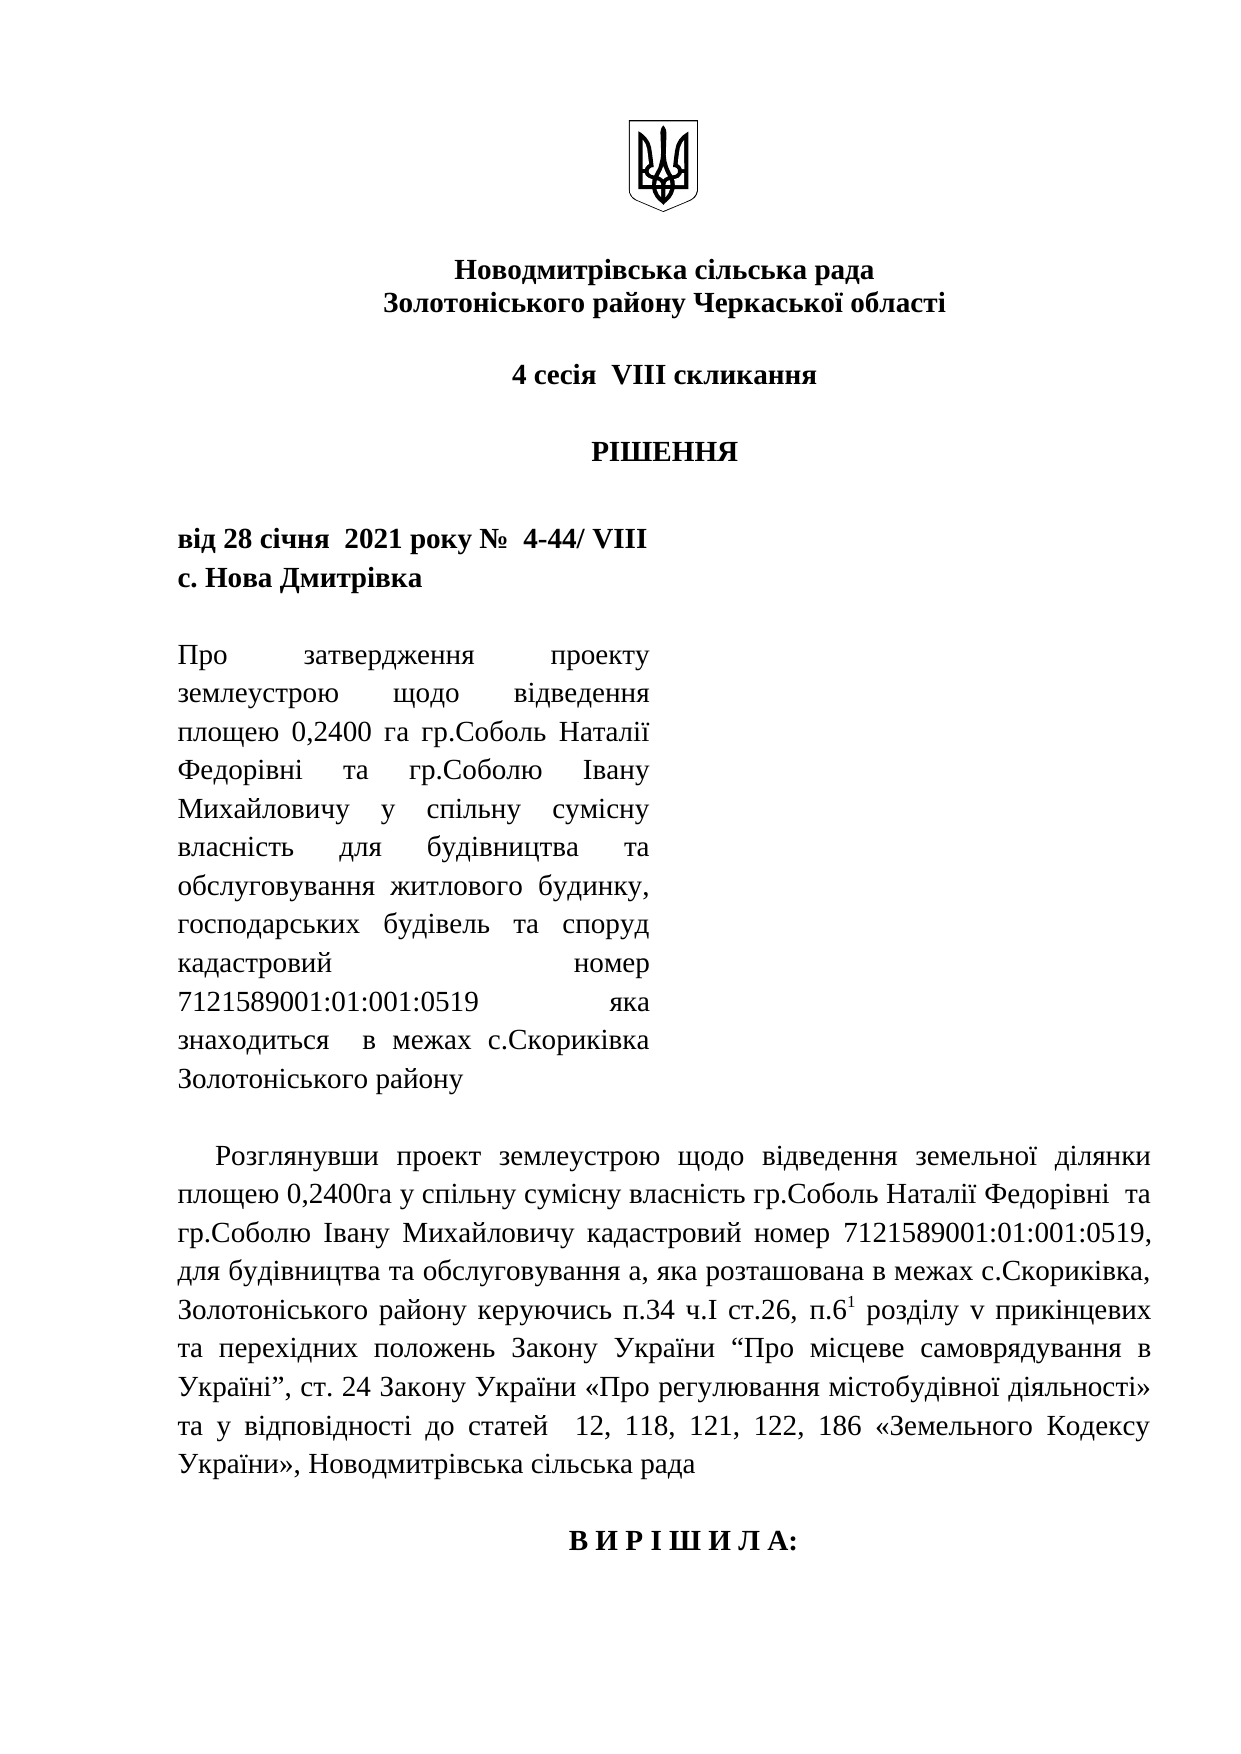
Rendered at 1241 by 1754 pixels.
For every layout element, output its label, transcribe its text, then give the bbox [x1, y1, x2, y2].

text Про затвердження проекту землеустрою щодо відведення площею 0,2400 га гр.Соболь Наталії Федорівні та гр.Соболю Івану Михайловичу у спільну сумісну власність для будівництва та обслуговування житлового будинку, господарських будівель та споруд кадастровий номер 7121589001:01:001:0519 яка знаходиться в межах с.Скориківка Золотоніського району [177, 979, 650, 1094]
text с. Нова Дмитрівка [177, 560, 1152, 593]
subtitle Золотоніського району Черкаської області [177, 285, 1152, 319]
subtitle Новодмитрівська сільська рада [177, 252, 1152, 285]
text 4 сесія VІІI скликання [177, 357, 1152, 391]
text Про затвердження проекту землеустрою щодо відведення площею 0,2400 га гр.Соболь Наталії Федорівні та гр.Соболю Івану Михайловичу у спільну сумісну власність для будівництва та обслуговування житлового будинку, господарських будівель та споруд кадастровий номер 7121589001:01:001:0519 яка знаходиться в межах с.Скориківка Золотоніського району [177, 637, 650, 945]
text Розглянувши проект землеустрою щодо відведення земельної ділянки площею 0,2400га у спільну сумісну власність гр.Соболь Наталії Федорівні та гр.Соболю Івану Михайловичу кадастровий номер 7121589001:01:001:0519, для будівництва та обслуговування а, яка розташована в межах с.Скориківка, Золотоніського району керуючись п.34 ч.І ст.26, п.61 розділу v прикінцевих та перехідних положень Закону України “Про місцеве самоврядування в Україні”, ст. 24 Закону України «Про регулювання містобудівної діяльності» та у відповідності до статей 12, 118, 121, 122, 186 «Земельного Кодексу України», Новодмитрівська сільська рада [177, 1138, 1152, 1480]
text В И Р І Ш И Л А: [177, 1523, 1152, 1557]
text від 28 січня 2021 року № 4-44/ VІІІ [177, 521, 1152, 555]
subtitle РІШЕННЯ [177, 434, 1152, 468]
